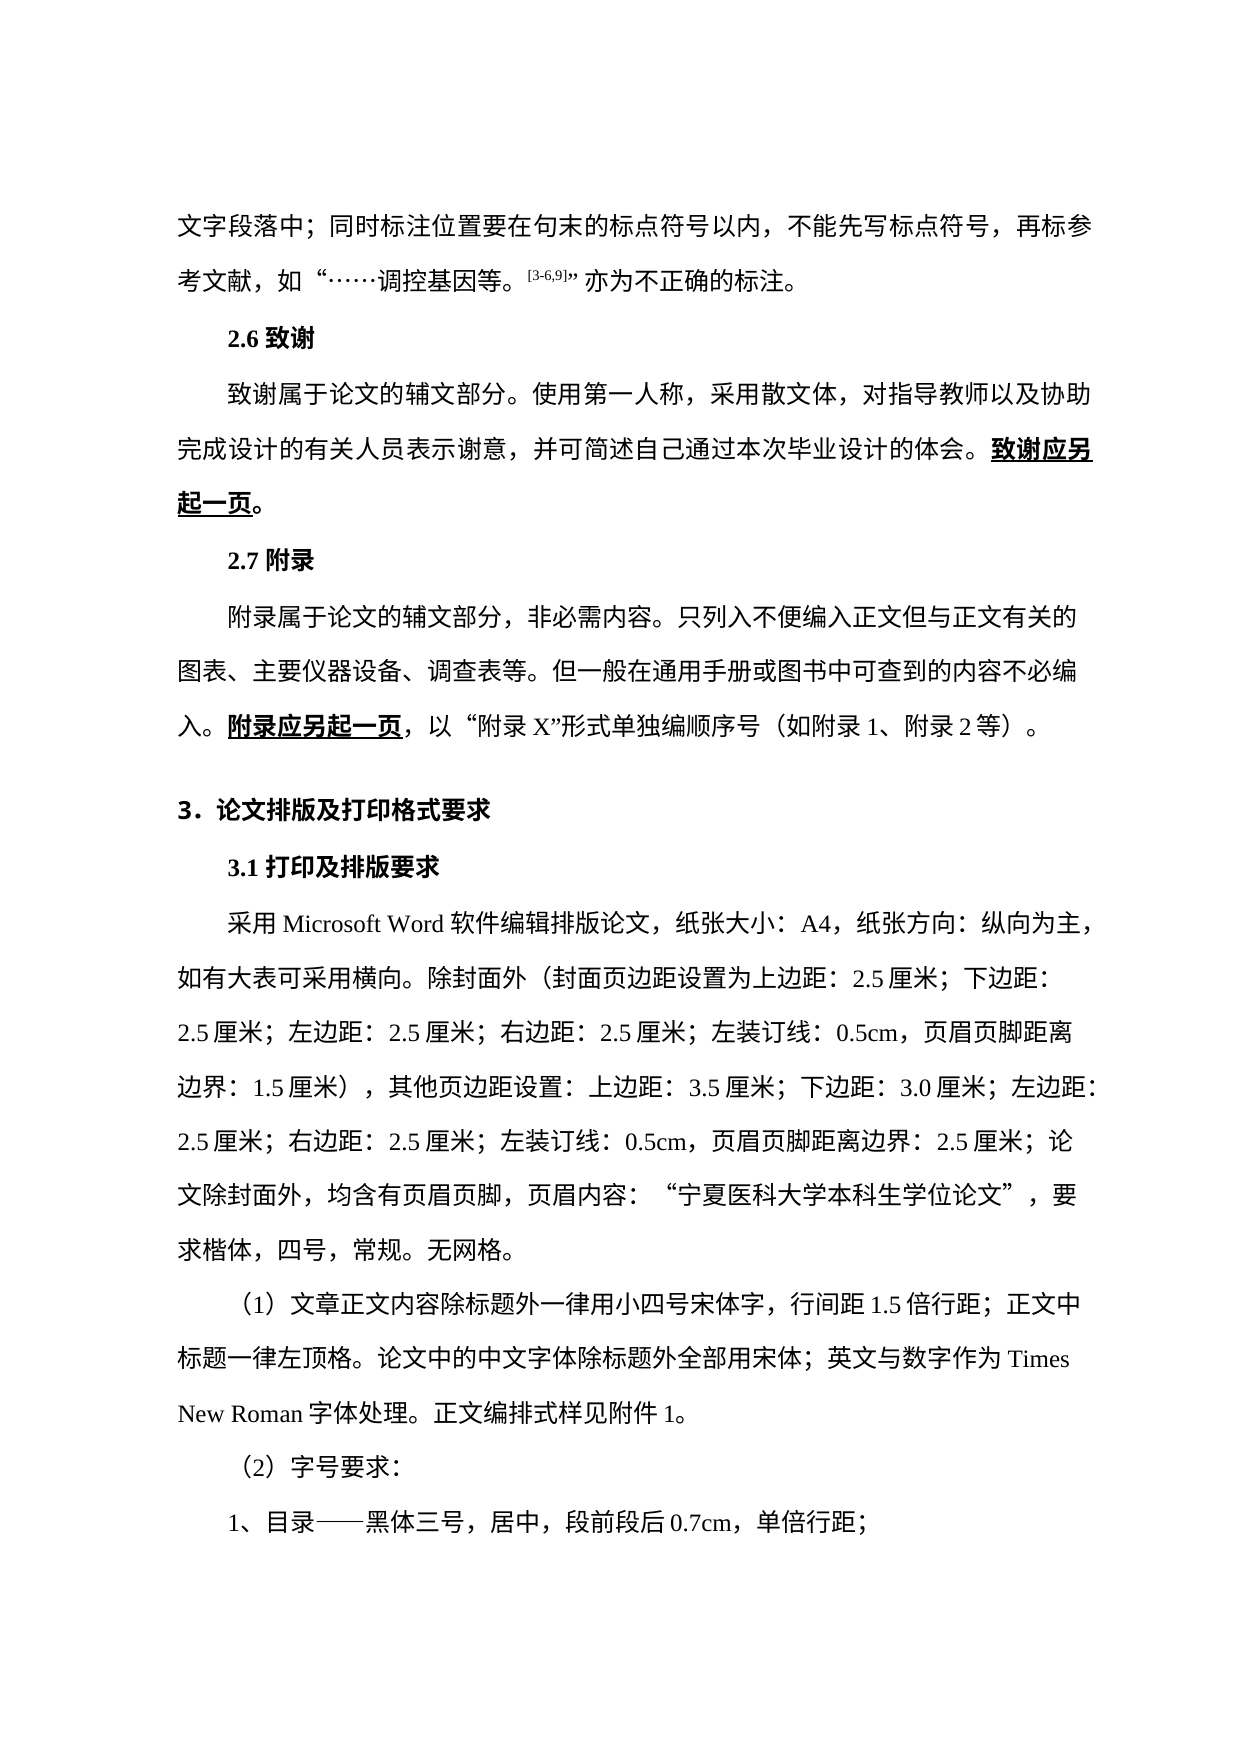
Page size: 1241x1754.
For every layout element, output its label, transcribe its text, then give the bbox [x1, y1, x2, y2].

subtitle 2.6 致谢 [177, 318, 1092, 354]
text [177, 207, 1092, 297]
text 采用Microsoft Word 软件编辑排版论文，纸张大小：A4，纸张方向：纵向为主，如有大表可采用横向。除封面外（封面页边距设置为上边距：2.5厘米；下边距：2.5厘米；左边距：2.5厘米；右边距：2.5厘米；左装订线：0.5cm，页眉页脚距离边界：1.5厘米），其他页边距设置：上边距：3.5厘米；下边距：3.0厘米；左边距：2.5厘米；右边距：2.5厘米；左装订线：0.5cm，页眉页脚距离边界：2.5厘米；论文除封面外，均含有页眉页脚，页眉内容：“宁夏医科大学本科生学位论文”，要求楷体，四号，常规。无网格。 [177, 904, 1092, 1266]
text 附录属于论文的辅文部分，非必需内容。只列入不便编入正文但与正文有关的图表、主要仪器设备、调查表等。但一般在通用手册或图书中可查到的内容不必编入。附录应另起一页，以“附录X”形式单独编顺序号（如附录1、附录2等）。 [177, 597, 1092, 742]
subtitle 3．论文排版及打印格式要求 [177, 790, 1092, 826]
text 致谢属于论文的辅文部分。使用第一人称，采用散文体，对指导教师以及协助完成设计的有关人员表示谢意，并可简述自己通过本次毕业设计的体会。致谢应另起一页。 [177, 375, 1092, 520]
subtitle 3.1 打印及排版要求 [177, 847, 1092, 883]
text （2）字号要求： [177, 1448, 1092, 1484]
subtitle 2.7 附录 [177, 541, 1092, 577]
text （1）文章正文内容除标题外一律用小四号宋体字，行间距1.5倍行距；正文中标题一律左顶格。论文中的中文字体除标题外全部用宋体；英文与数字作为Times New Roman字体处理。正文编排式样见附件1。 [177, 1284, 1092, 1429]
text 1、目录——黑体三号，居中，段前段后0.7cm，单倍行距； [177, 1502, 1092, 1538]
